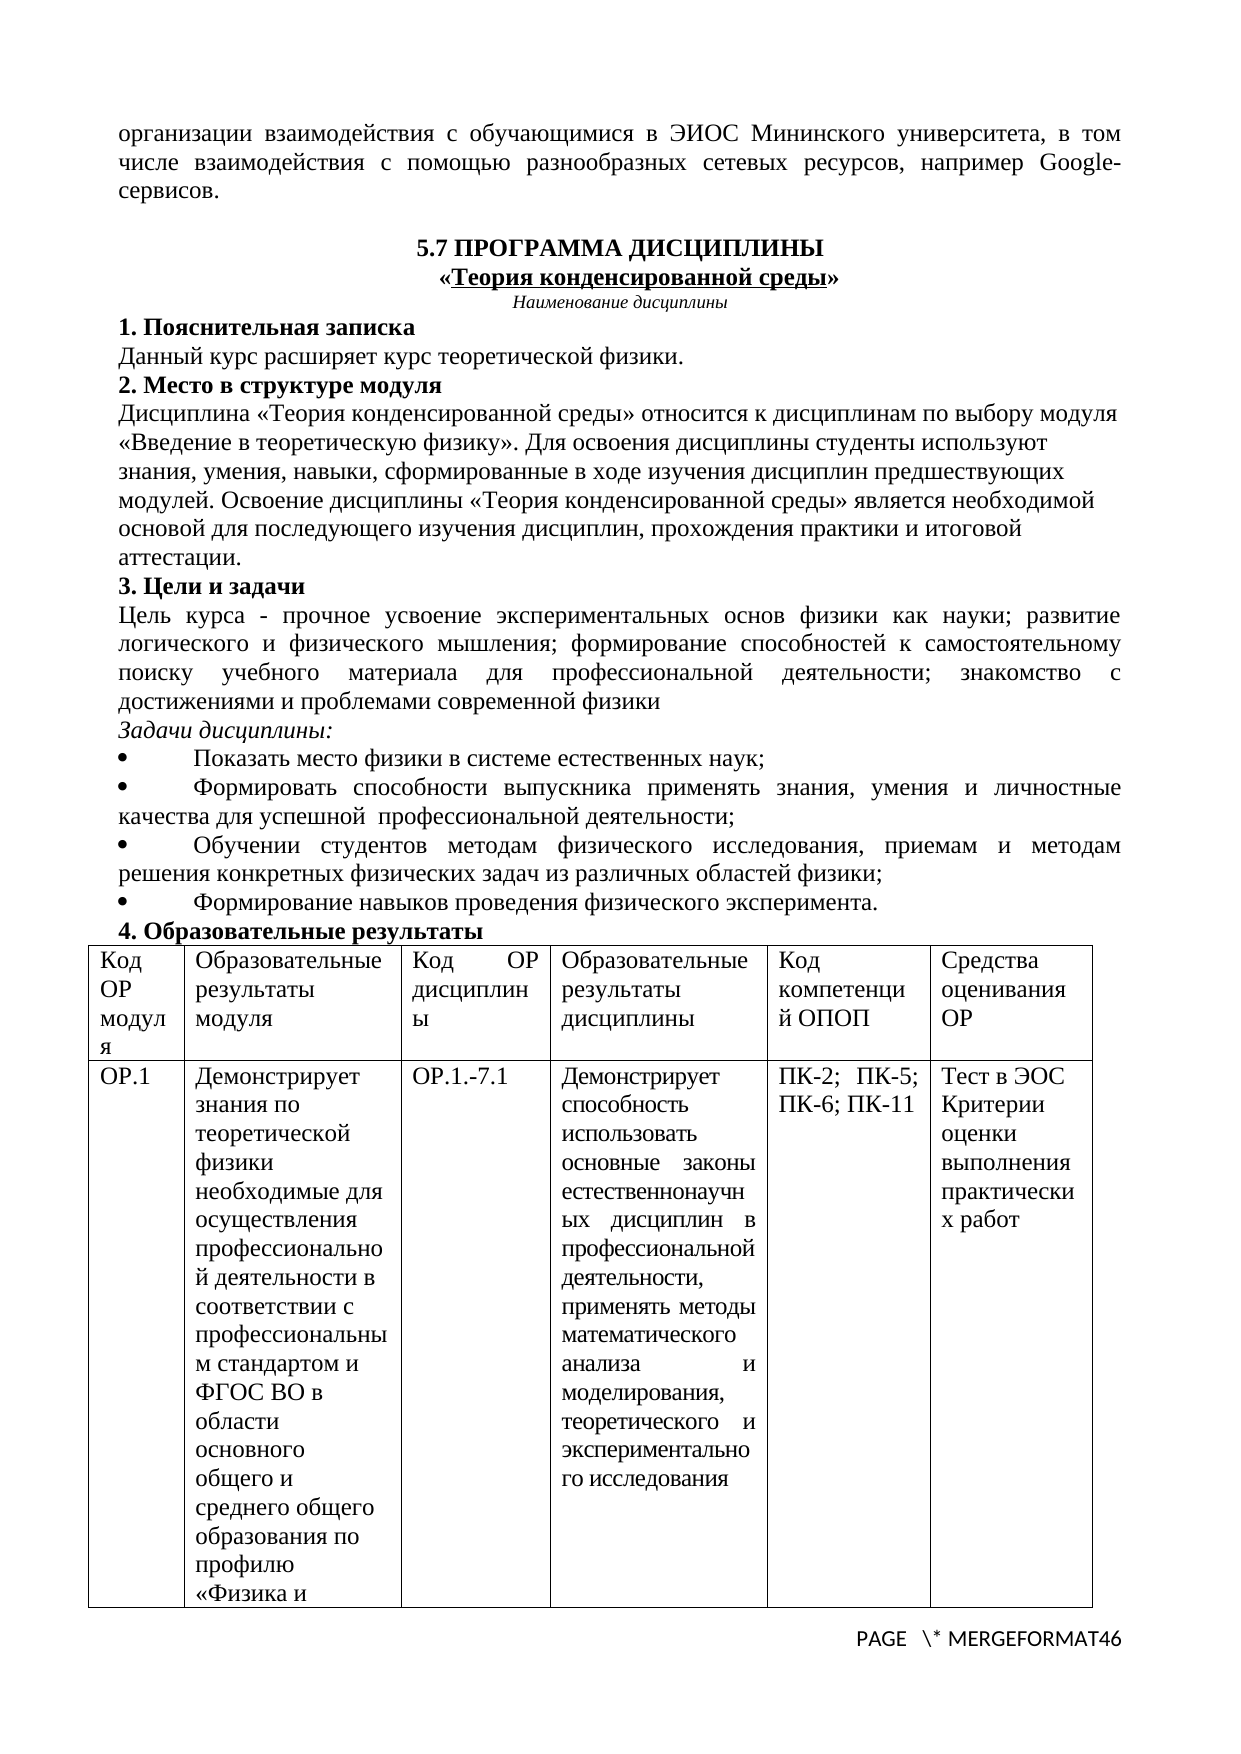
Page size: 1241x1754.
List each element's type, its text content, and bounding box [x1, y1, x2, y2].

table_cell ОР.1.-7.1 [402, 1061, 550, 1607]
text Цель курса - прочное усвоение экспериментальных основ физики как науки; развитие логического и физического мышления; формирование способностей к самостоятельному поиску учебного материала для профессиональной деятельности; знакомство с достижениями и проблемами современной физики [118, 600, 1122, 715]
text Дисциплина «Теория конденсированной среды» относится к дисциплинам по выбору модуля «Введение в теоретическую физику». Для освоения дисциплины студенты используют знания, умения, навыки, сформированные в ходе изучения дисциплин предшествующих модулей. Освоение дисциплины «Теория конденсированной среды» является необходимой основой для последующего изучения дисциплин, прохождения практики и итоговой аттестации. [118, 398, 1122, 571]
subtitle ПРОГРАММА ДИСЦИПЛИНЫ «Теория конденсированной среды» [118, 233, 1122, 291]
table_header Код ОР дисциплины [402, 946, 550, 1060]
list Формировать способности выпускника применять знания, умения и личностные качества для успешной профессиональной деятельности; [118, 772, 1122, 830]
text Данный курс расширяет курс теоретической физики. [118, 341, 1122, 370]
text Задачи дисциплины: [118, 715, 1122, 743]
text 1. Пояснительная записка [118, 312, 1122, 341]
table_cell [551, 1061, 767, 1607]
text Наименование дисциплины [118, 291, 1122, 312]
list Обучении студентов методам физического исследования, приемам и методам решения конкретных физических задач из различных областей физики; [118, 830, 1122, 887]
table_header Код ОР модуля [89, 946, 184, 1060]
table_header Средства оценивания ОР [931, 946, 1092, 1060]
list Показать место физики в системе естественных наук; [118, 743, 1122, 772]
text 4. Образовательные результаты [118, 916, 1122, 945]
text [118, 118, 1122, 204]
table_cell ОР.1 [89, 1061, 184, 1607]
text 2. Место в структуре модуля [118, 370, 1122, 398]
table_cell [185, 1061, 401, 1607]
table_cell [768, 1061, 930, 1607]
table_header Образовательные результаты модуля [185, 946, 401, 1060]
table_header Код компетенций ОПОП [768, 946, 930, 1060]
text 3. Цели и задачи [118, 571, 1122, 600]
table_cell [931, 1061, 1092, 1607]
list Формирование навыков проведения физического эксперимента. [118, 887, 1122, 916]
table_header Образовательные результаты дисциплины [551, 946, 767, 1060]
